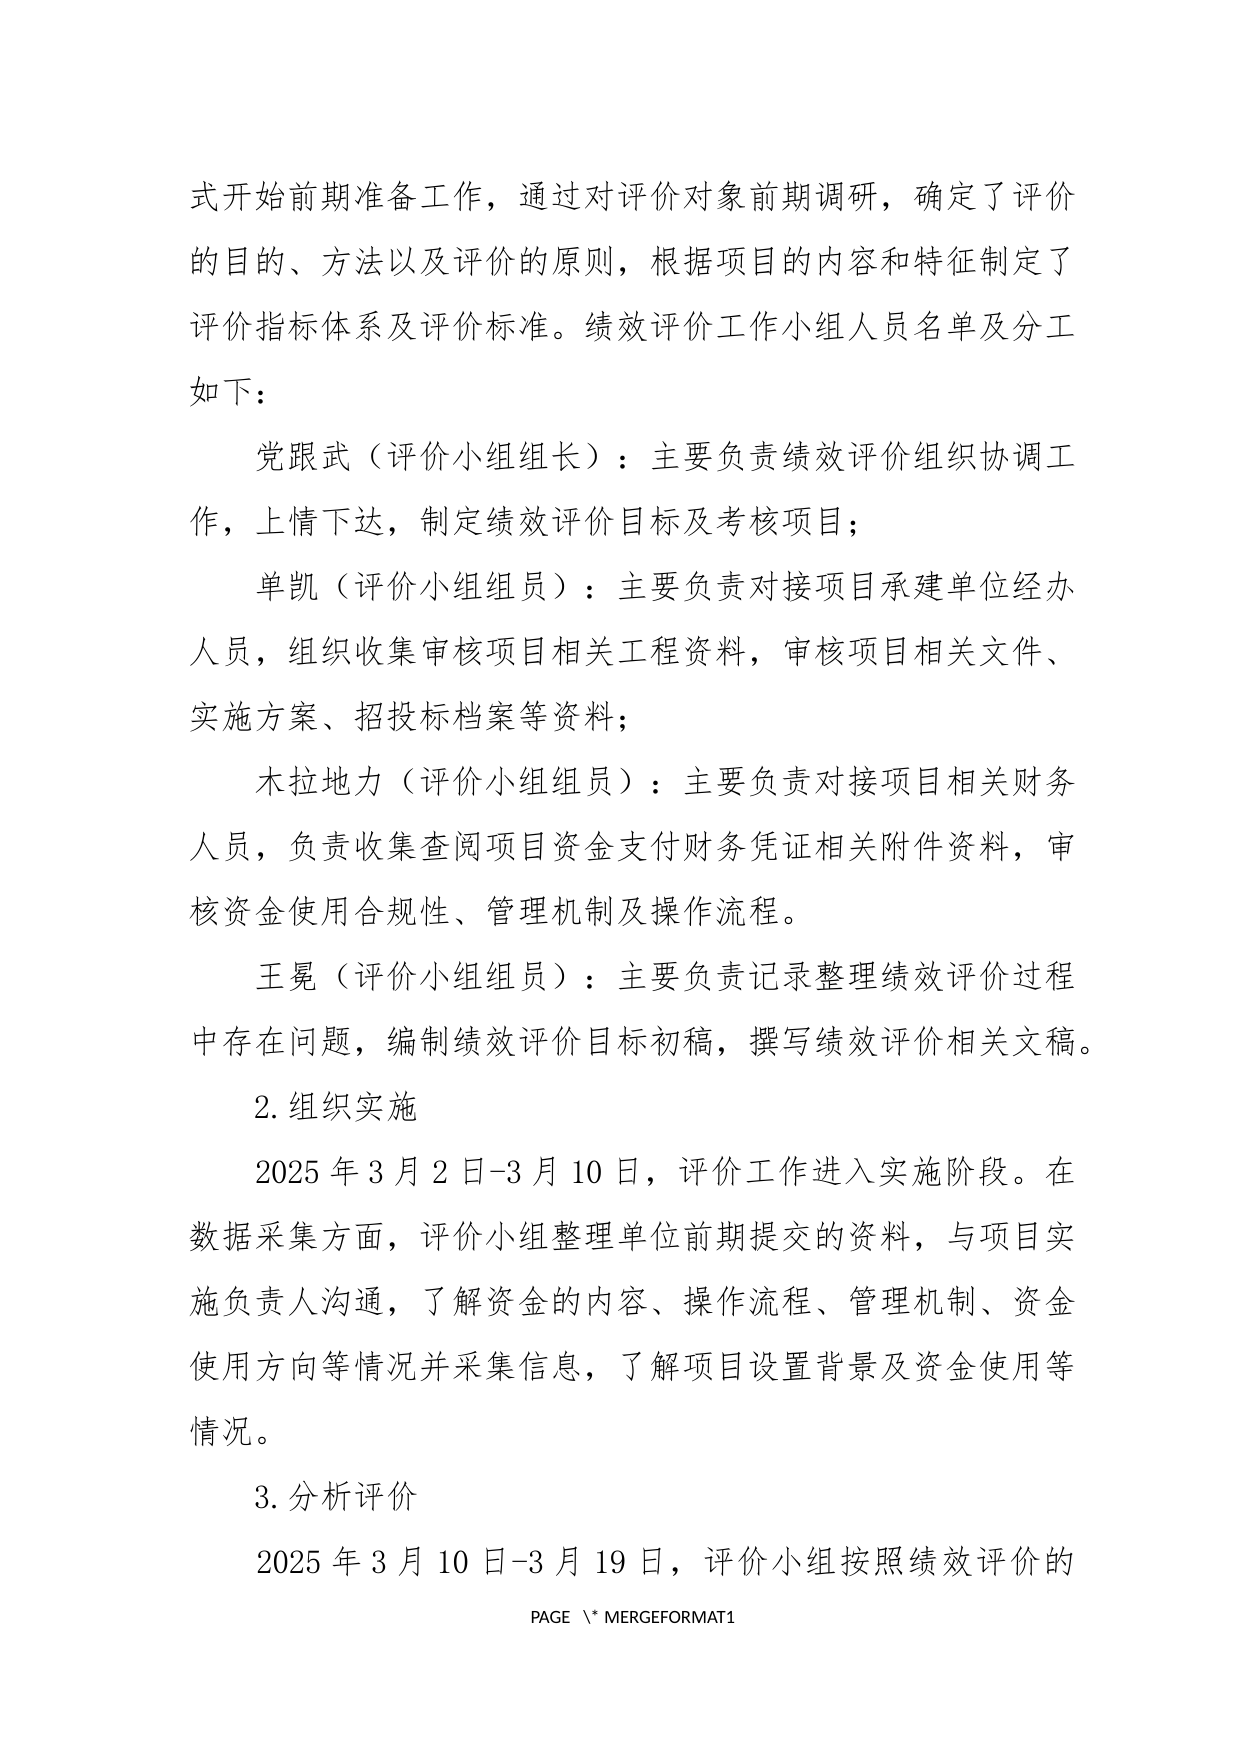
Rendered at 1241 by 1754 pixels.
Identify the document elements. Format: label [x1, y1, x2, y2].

text [187, 162, 1078, 1592]
